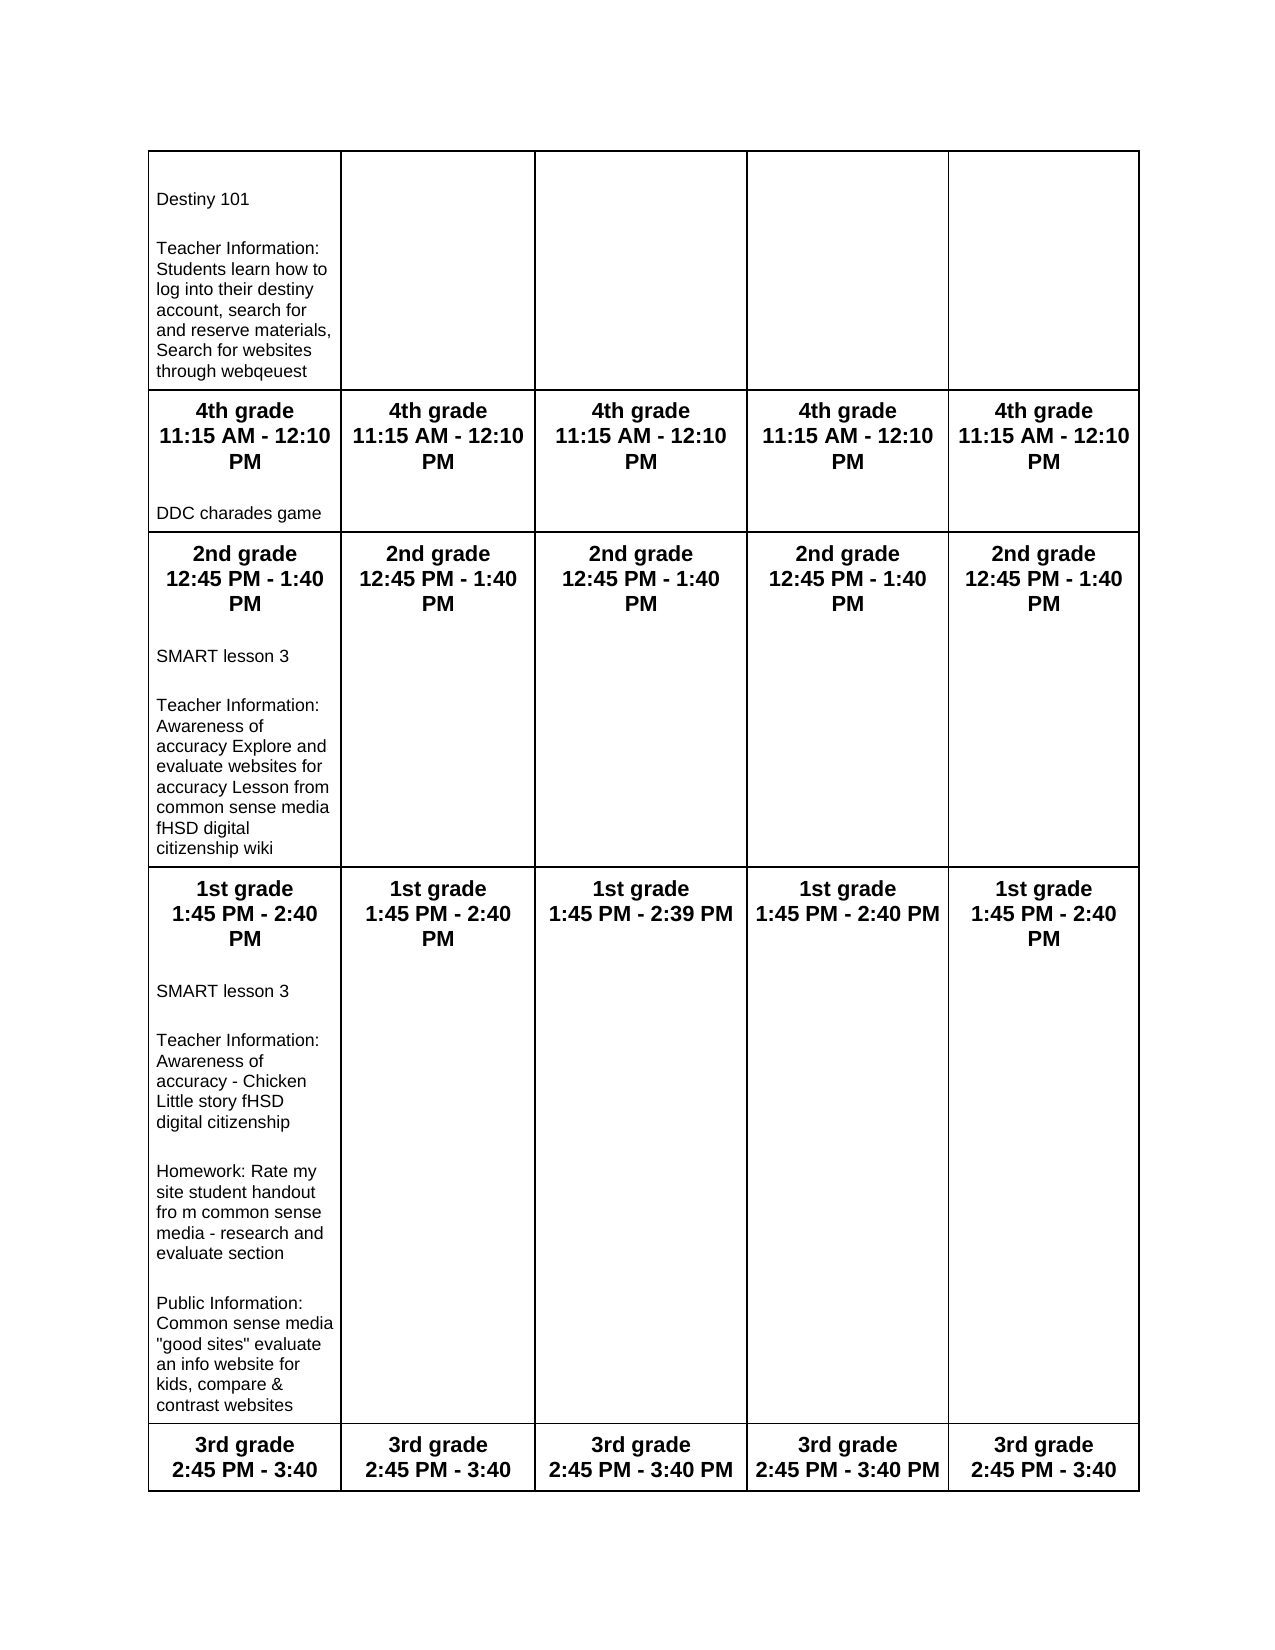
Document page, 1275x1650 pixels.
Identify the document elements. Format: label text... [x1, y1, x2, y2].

table_cell 1st grade 1:45 PM - 2:39 PM [536, 868, 746, 1423]
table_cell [342, 152, 534, 389]
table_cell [949, 152, 1138, 389]
table_cell 1st grade 1:45 PM - 2:40 PM [949, 868, 1138, 1423]
table_cell 1st grade 1:45 PM - 2:40 PM [748, 868, 948, 1423]
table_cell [536, 152, 746, 389]
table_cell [149, 152, 340, 389]
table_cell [949, 1424, 1138, 1490]
table_cell 1st grade 1:45 PM - 2:40 PM SMART lesson 3 Teacher Information: Awareness of accuracy - Chicken Little story fHSD digital citizenship Homework: Rate my site student handout fro m common sense media - research and evaluate section Public Information: Common sense media "good sites" evaluate an info website for kids, compare & contrast websites [149, 868, 340, 1423]
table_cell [149, 1424, 340, 1490]
table_cell 4th grade 11:15 AM - 12:10 PM [536, 391, 746, 531]
table_cell 4th grade 11:15 AM - 12:10 PM [949, 391, 1138, 531]
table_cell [342, 1424, 534, 1490]
table_cell 4th grade 11:15 AM - 12:10 PM [748, 391, 948, 531]
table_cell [748, 152, 948, 389]
table_cell 2nd grade 12:45 PM - 1:40 PM [748, 533, 948, 866]
table_cell 1st grade 1:45 PM - 2:40 PM [342, 868, 534, 1423]
table_cell 2nd grade 12:45 PM - 1:40 PM [536, 533, 746, 866]
table_cell 2nd grade 12:45 PM - 1:40 PM [342, 533, 534, 866]
table_cell 4th grade 11:15 AM - 12:10 PM DDC charades game [149, 391, 340, 531]
table_cell 2nd grade 12:45 PM - 1:40 PM [949, 533, 1138, 866]
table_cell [748, 1424, 948, 1490]
table_cell 2nd grade 12:45 PM - 1:40 PM SMART lesson 3 Teacher Information: Awareness of accuracy Explore and evaluate websites for accuracy Lesson from common sense media fHSD digital citizenship wiki [149, 533, 340, 866]
table_cell 4th grade 11:15 AM - 12:10 PM [342, 391, 534, 531]
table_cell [536, 1424, 746, 1490]
